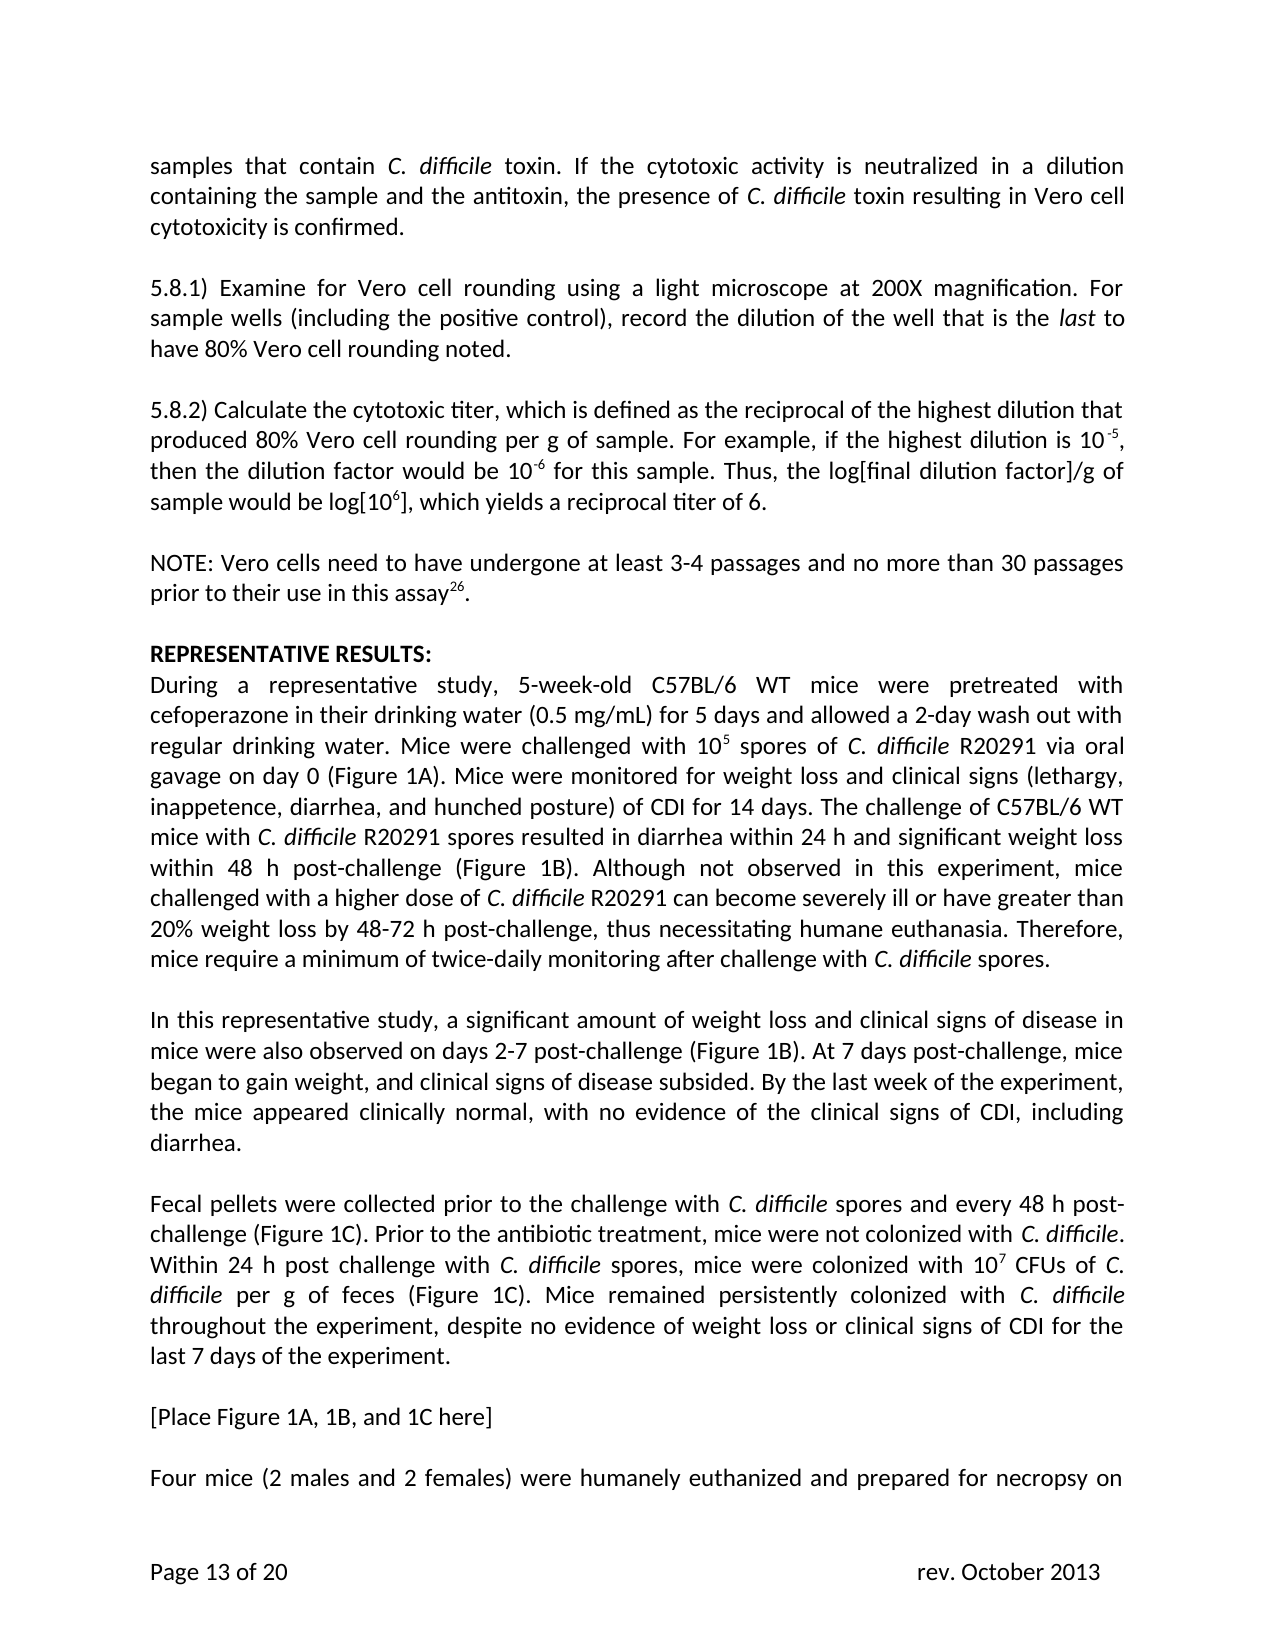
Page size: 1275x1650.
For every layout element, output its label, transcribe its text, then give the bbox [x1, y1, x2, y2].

text During a representative study, 5-week-old C57BL/6 WT mice were pretreated with cefoperazone in their drinking water (0.5 mg/mL) for 5 days and allowed a 2-day wash out with regular drinking water. Mice were challenged with 105 spores of C. difficile R20291 via oral gavage on day 0 (Figure 1A). Mice were monitored for weight loss and clinical signs (lethargy, inappetence, diarrhea, and hunched posture) of CDI for 14 days. The challenge of C57BL/6 WT mice with C. difficile R20291 spores resulted in diarrhea within 24 h and significant weight loss within 48 h post-challenge (Figure 1B). Although not observed in this experiment, mice challenged with a higher dose of C. difficile R20291 can become severely ill or have greater than 20% weight loss by 48-72 h post-challenge, thus necessitating humane euthanasia. Therefore, mice require a minimum of twice-daily monitoring after challenge with C. difficile spores. [150, 669, 1125, 974]
text Fecal pellets were collected prior to the challenge with C. difficile spores and every 48 h post-challenge (Figure 1C). Prior to the antibiotic treatment, mice were not colonized with C. difficile. Within 24 h post challenge with C. difficile spores, mice were colonized with 107 CFUs of C. difficile per g of feces (Figure 1C). Mice remained persistently colonized with C. difficile throughout the experiment, despite no evidence of weight loss or clinical signs of CDI for the last 7 days of the experiment. [150, 1188, 1125, 1371]
text 5.8.2) Calculate the cytotoxic titer, which is defined as the reciprocal of the highest dilution that produced 80% Vero cell rounding per g of sample. For example, if the highest dilution is 10-5, then the dilution factor would be 10-6 for this sample. Thus, the log[final dilution factor]/g of sample would be log[106], which yields a reciprocal titer of 6. [150, 394, 1125, 516]
text [Place Figure 1A, 1B, and 1C here] [150, 1401, 1125, 1432]
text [150, 1462, 1125, 1493]
text In this representative study, a significant amount of weight loss and clinical signs of disease in mice were also observed on days 2-7 post-challenge (Figure 1B). At 7 days post-challenge, mice began to gain weight, and clinical signs of disease subsided. By the last week of the experiment, the mice appeared clinically normal, with no evidence of the clinical signs of CDI, including diarrhea. [150, 1004, 1125, 1157]
text NOTE: Vero cells need to have undergone at least 3-4 passages and no more than 30 passages prior to their use in this assay26. [150, 547, 1125, 608]
text REPRESENTATIVE RESULTS: [150, 638, 1125, 669]
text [150, 150, 1125, 242]
text 5.8.1) Examine for Vero cell rounding using a light microscope at 200X magnification. For sample wells (including the positive control), record the dilution of the well that is the last to have 80% Vero cell rounding noted. [150, 272, 1125, 364]
